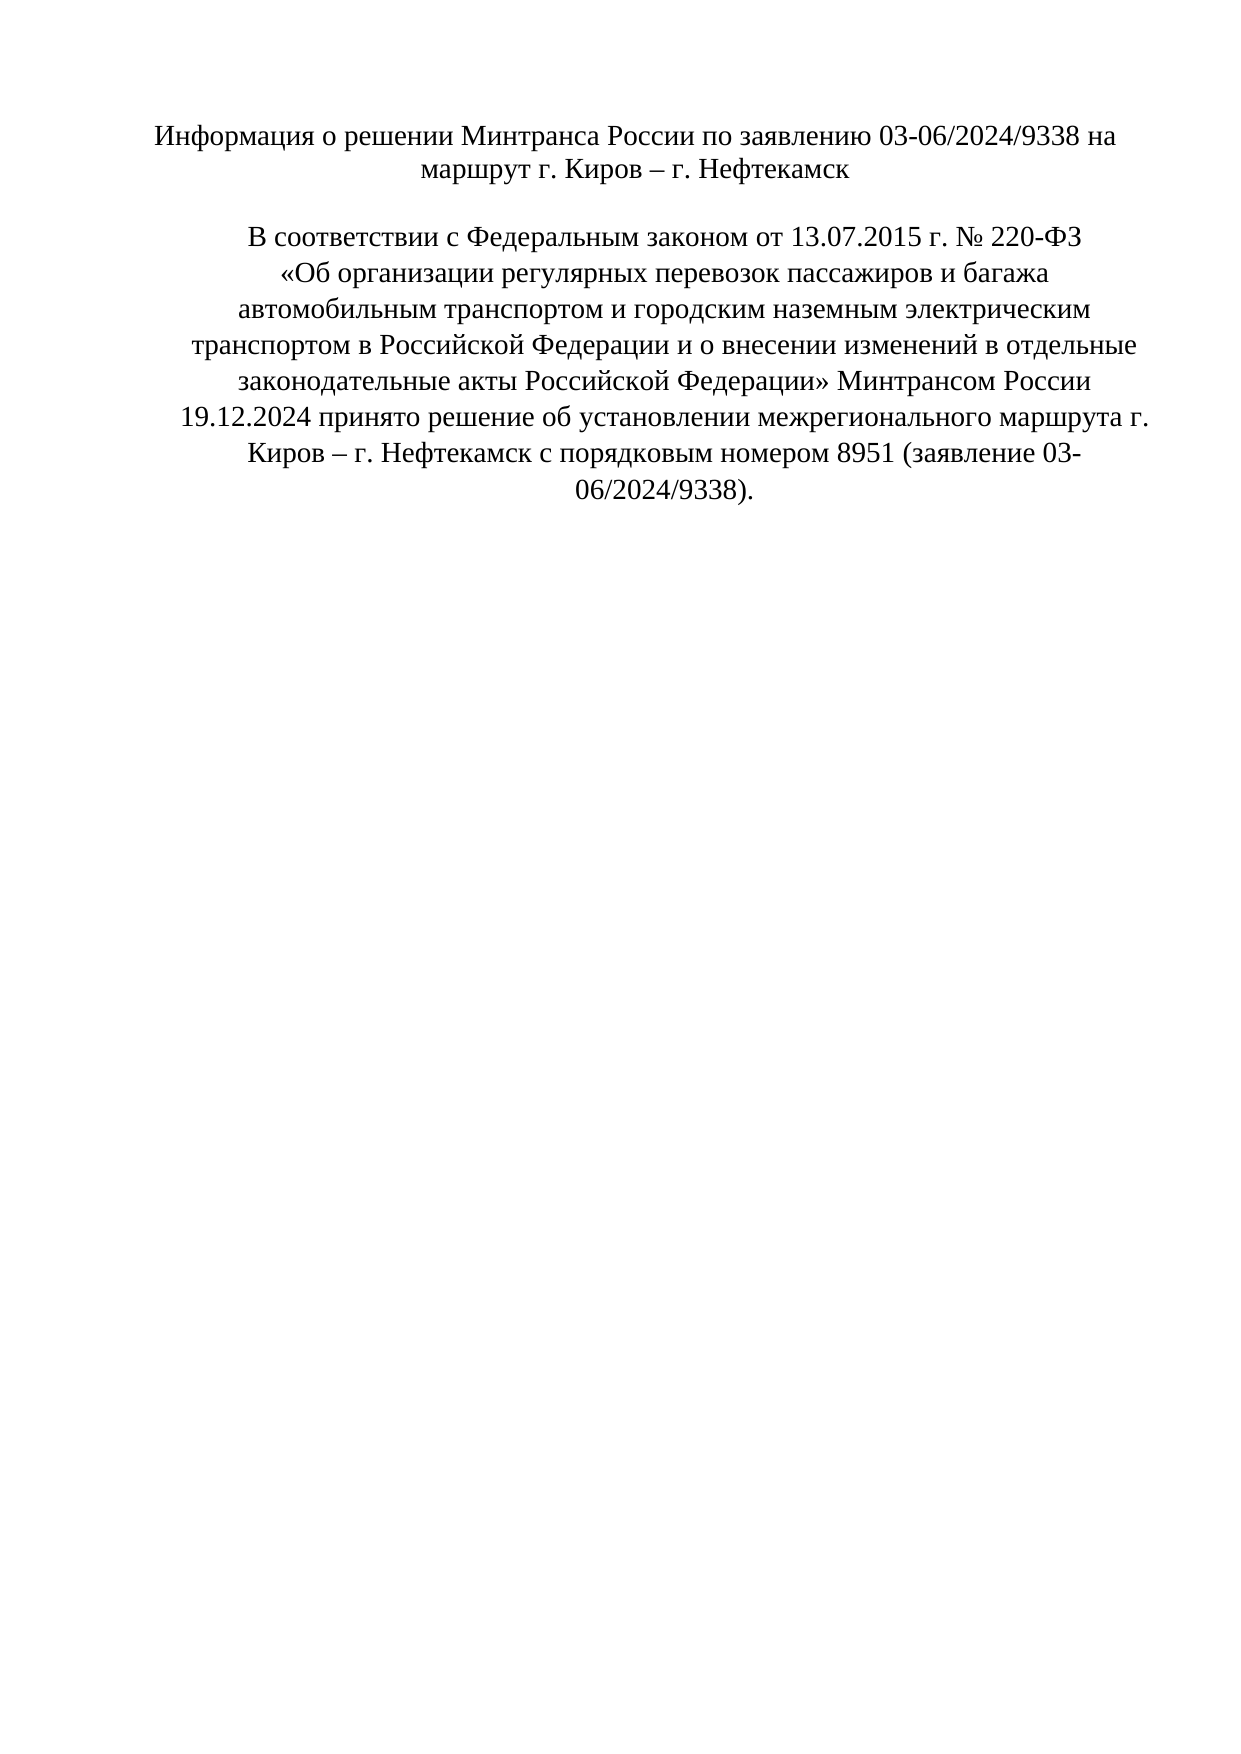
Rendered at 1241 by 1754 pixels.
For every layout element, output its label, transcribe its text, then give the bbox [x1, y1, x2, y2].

text Информация о решении Минтранса России по заявлению 03-06/2024/9338 на маршрут г. Киров – г. Нефтекамск [118, 118, 1152, 185]
text В соответствии с Федеральным законом от 13.07.2015 г. № 220-ФЗ «Об организации регулярных перевозок пассажиров и багажа автомобильным транспортом и городским наземным электрическим транспортом в Российской Федерации и о внесении изменений в отдельные законодательные акты Российской Федерации» Минтрансом России 19.12.2024 принято решение об установлении межрегионального маршрута г. Киров – г. Нефтекамск с порядковым номером 8951 (заявление 03-06/2024/9338). [177, 219, 1152, 505]
